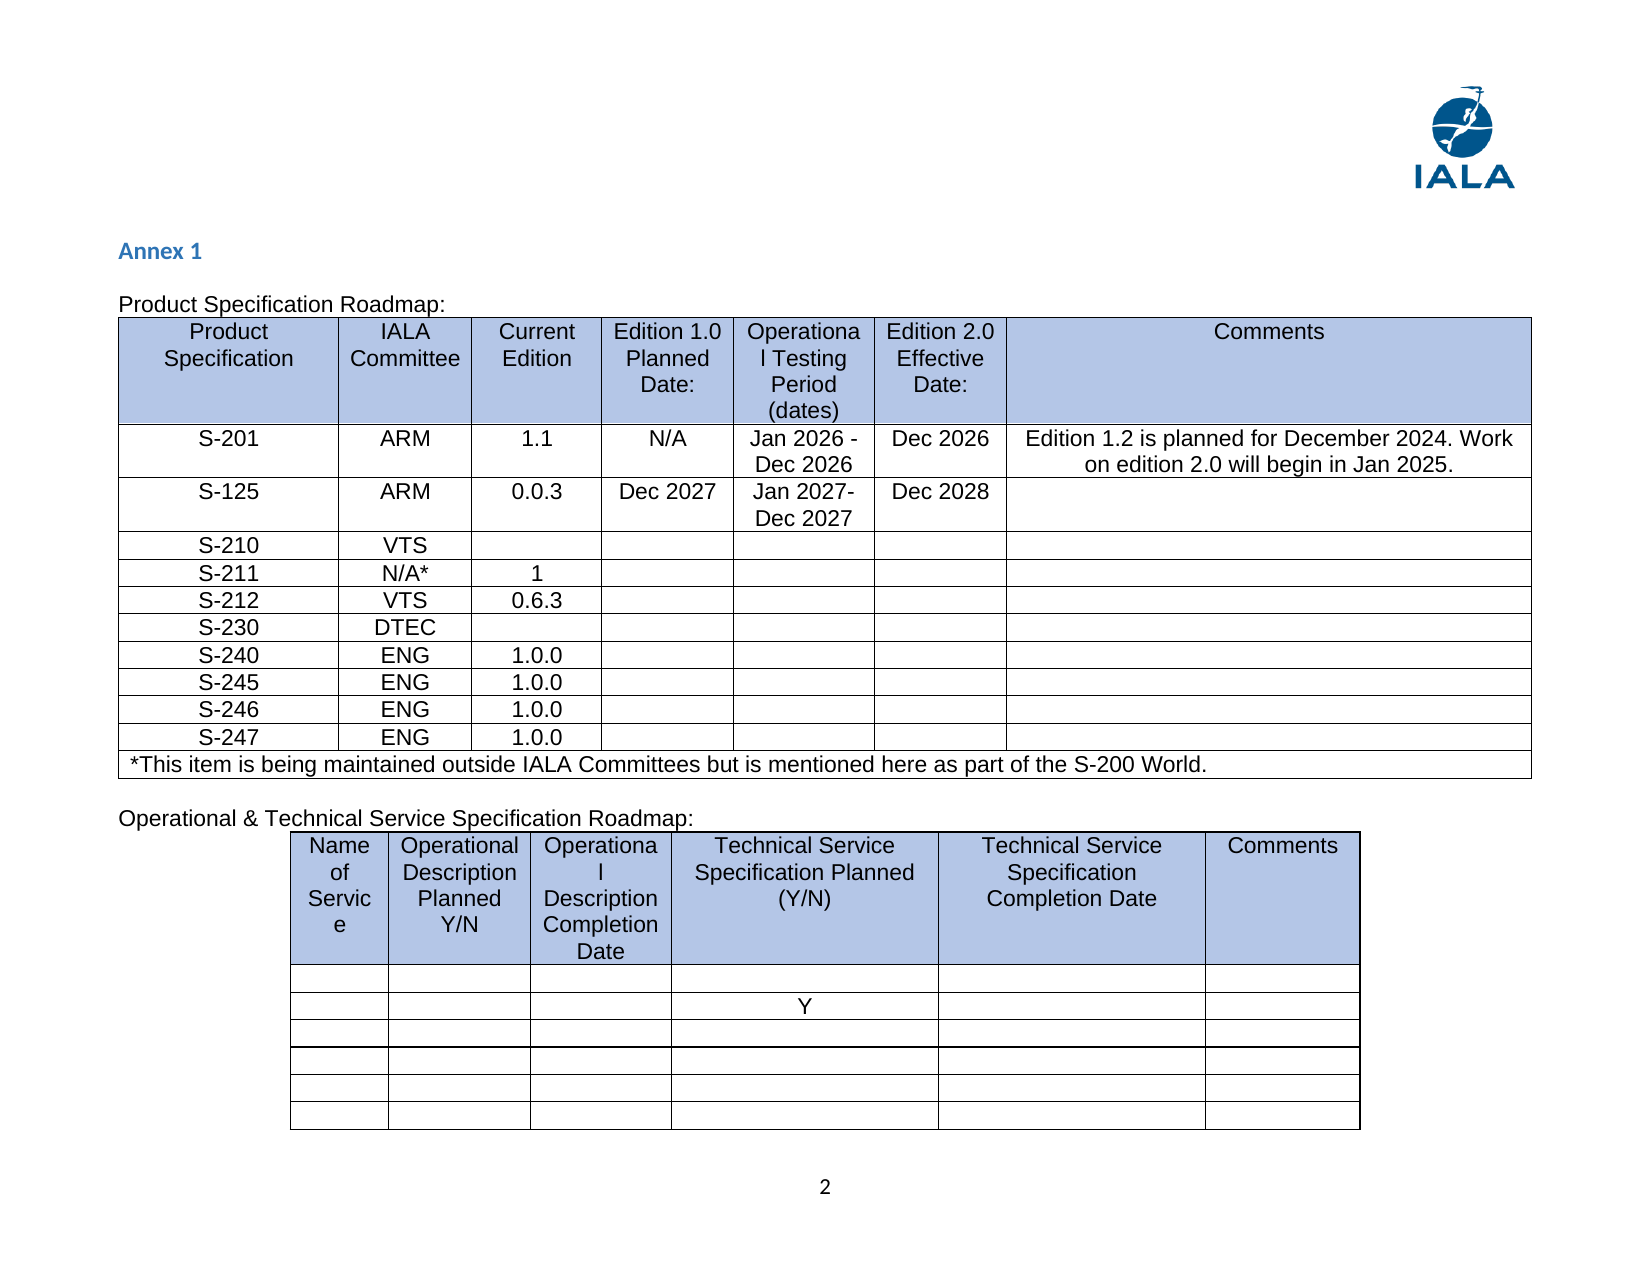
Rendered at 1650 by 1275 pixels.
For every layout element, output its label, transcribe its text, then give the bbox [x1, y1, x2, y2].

table_cell [602, 532, 733, 558]
table_header IALA Committee [339, 318, 471, 423]
table_cell [389, 965, 530, 992]
table_header Operational Testing Period (dates) [734, 318, 874, 423]
table_cell [1206, 965, 1359, 992]
table_cell [531, 965, 671, 992]
table_cell ENG [339, 724, 471, 750]
table_cell ARM [339, 425, 471, 477]
table_cell [672, 965, 938, 992]
table_header Edition 2.0 Effective Date: [875, 318, 1006, 423]
table_cell [1007, 642, 1531, 668]
table_cell VTS [339, 587, 471, 613]
table_cell ARM [339, 478, 471, 531]
table_cell Dec 2027 [602, 478, 733, 531]
table_cell [531, 993, 671, 1019]
table_cell [1206, 1048, 1359, 1074]
table_cell [734, 532, 874, 558]
table_cell Y [672, 993, 938, 1019]
table_cell [1007, 560, 1531, 586]
table_cell [1007, 532, 1531, 558]
table_cell Dec 2026 [875, 425, 1006, 477]
table_header Name of Service [291, 833, 388, 964]
table_cell [291, 1102, 388, 1128]
text Product Specification Roadmap: [118, 291, 1532, 317]
table_cell S-245 [119, 669, 338, 695]
table_cell N/A [602, 425, 733, 477]
table_cell [939, 1075, 1205, 1101]
table_cell [672, 1020, 938, 1046]
table_cell [291, 965, 388, 992]
table_cell [389, 993, 530, 1019]
table_cell [602, 724, 733, 750]
table_cell DTEC [339, 614, 471, 641]
table_cell [602, 696, 733, 723]
table_cell S-247 [119, 724, 338, 750]
table_cell [672, 1102, 938, 1128]
table_cell N/A* [339, 560, 471, 586]
table_cell 1.0.0 [472, 696, 601, 723]
text Operational & Technical Service Specification Roadmap: [118, 805, 1532, 831]
table_cell [291, 1020, 388, 1046]
table_cell [602, 642, 733, 668]
table_cell [291, 993, 388, 1019]
table_cell [1007, 669, 1531, 695]
table_cell [1206, 993, 1359, 1019]
table_cell Dec 2028 [875, 478, 1006, 531]
table_cell Edition 1.2 is planned for December 2024. Work on edition 2.0 will begin in Jan 2025. [1007, 425, 1531, 477]
table_cell 1.1 [472, 425, 601, 477]
table_cell [734, 724, 874, 750]
table_cell S-212 [119, 587, 338, 613]
table_header Comments [1007, 318, 1531, 423]
table_cell [734, 614, 874, 641]
table_cell [875, 587, 1006, 613]
table_cell [472, 614, 601, 641]
table_cell [291, 1075, 388, 1101]
table_cell [875, 614, 1006, 641]
table_cell [734, 669, 874, 695]
table_cell [875, 724, 1006, 750]
table_cell 1 [472, 560, 601, 586]
table_cell Jan 2026 - Dec 2026 [734, 425, 874, 477]
table_header Current Edition [472, 318, 601, 423]
table_cell [531, 1075, 671, 1101]
table_cell [602, 587, 733, 613]
subtitle Annex 1 [118, 235, 1532, 266]
table_header Comments [1206, 833, 1359, 964]
table_header Product Specification [119, 318, 338, 423]
table_cell [734, 587, 874, 613]
table_cell [291, 1048, 388, 1074]
table_cell [1007, 587, 1531, 613]
table_cell [389, 1020, 530, 1046]
table_cell [939, 965, 1205, 992]
table_cell [602, 614, 733, 641]
table_cell [939, 1020, 1205, 1046]
table_cell [531, 1020, 671, 1046]
table_cell [1206, 1020, 1359, 1046]
table_cell [1007, 478, 1531, 531]
picture [1392, 75, 1532, 211]
table_cell ENG [339, 669, 471, 695]
table_cell S-230 [119, 614, 338, 641]
table_cell [875, 560, 1006, 586]
table_cell [1206, 1102, 1359, 1128]
table_header Edition 1.0 Planned Date: [602, 318, 733, 423]
table_cell S-240 [119, 642, 338, 668]
table_cell [939, 993, 1205, 1019]
table_cell VTS [339, 532, 471, 558]
table_cell [734, 642, 874, 668]
table_cell *This item is being maintained outside IALA Committees but is mentioned here as part of the S-200 World. [119, 751, 1531, 778]
table_cell [472, 532, 601, 558]
table_cell S-125 [119, 478, 338, 531]
table_cell 1.0.0 [472, 724, 601, 750]
table_cell [389, 1102, 530, 1128]
table_header Operational Description Completion Date [531, 833, 671, 964]
table_cell ENG [339, 642, 471, 668]
table_cell [1007, 696, 1531, 723]
table_cell [602, 560, 733, 586]
table_cell [939, 1048, 1205, 1074]
table_header Technical Service Specification Completion Date [939, 833, 1205, 964]
table_cell [1206, 1075, 1359, 1101]
table_cell [875, 669, 1006, 695]
table_cell [875, 532, 1006, 558]
table_cell [734, 560, 874, 586]
table_cell 0.0.3 [472, 478, 601, 531]
table_header Operational Description Planned Y/N [389, 833, 530, 964]
table_cell [602, 669, 733, 695]
table_cell ENG [339, 696, 471, 723]
table_cell [1007, 724, 1531, 750]
table_cell S-246 [119, 696, 338, 723]
table_cell Jan 2027- Dec 2027 [734, 478, 874, 531]
table_cell S-211 [119, 560, 338, 586]
table_cell [672, 1048, 938, 1074]
table_cell [531, 1102, 671, 1128]
table_cell S-210 [119, 532, 338, 558]
table_cell [389, 1048, 530, 1074]
table_header Technical Service Specification Planned (Y/N) [672, 833, 938, 964]
table_cell S-201 [119, 425, 338, 477]
table_cell [1007, 614, 1531, 641]
table_cell 1.0.0 [472, 669, 601, 695]
table_cell 0.6.3 [472, 587, 601, 613]
table_cell [531, 1048, 671, 1074]
table_cell [875, 696, 1006, 723]
table_cell [734, 696, 874, 723]
table_cell [939, 1102, 1205, 1128]
table_cell [389, 1075, 530, 1101]
table_cell [875, 642, 1006, 668]
table_cell [672, 1075, 938, 1101]
table_cell 1.0.0 [472, 642, 601, 668]
